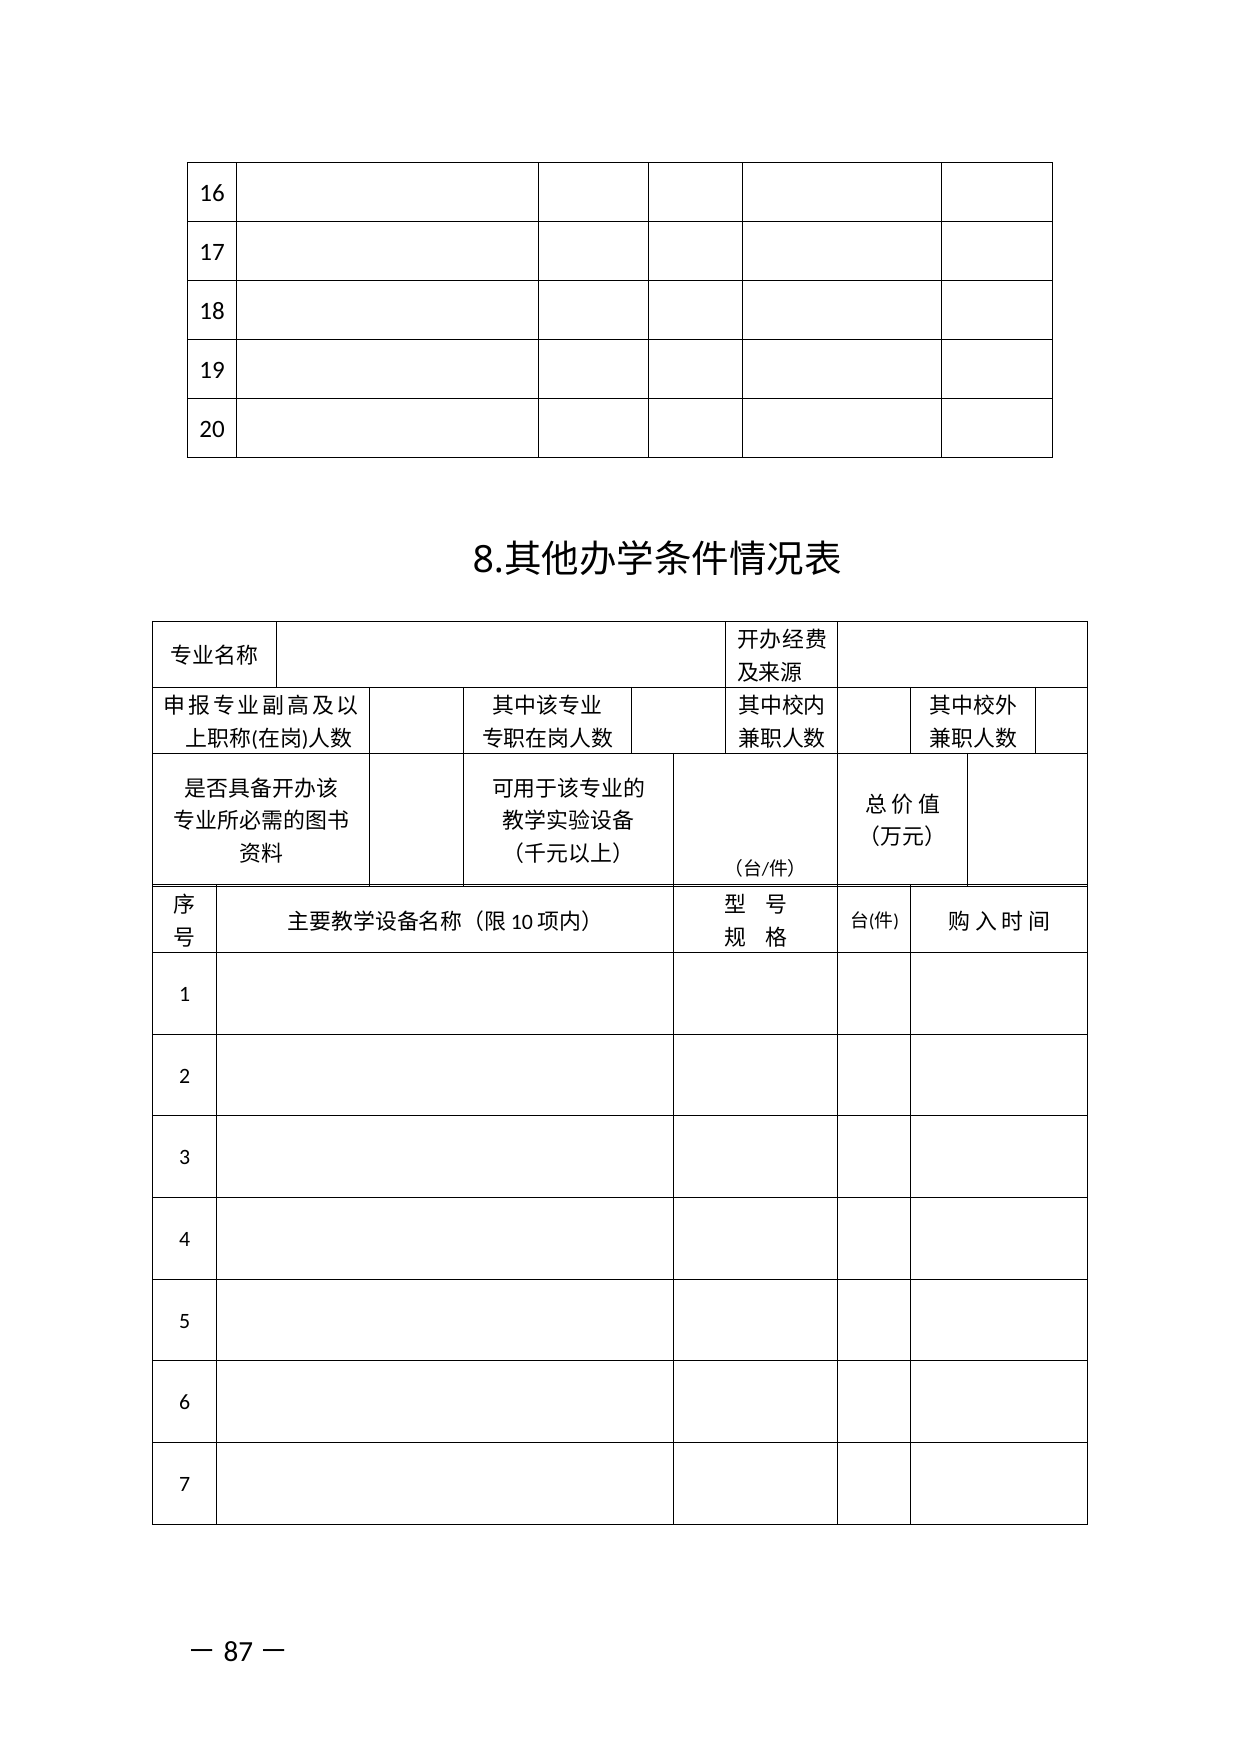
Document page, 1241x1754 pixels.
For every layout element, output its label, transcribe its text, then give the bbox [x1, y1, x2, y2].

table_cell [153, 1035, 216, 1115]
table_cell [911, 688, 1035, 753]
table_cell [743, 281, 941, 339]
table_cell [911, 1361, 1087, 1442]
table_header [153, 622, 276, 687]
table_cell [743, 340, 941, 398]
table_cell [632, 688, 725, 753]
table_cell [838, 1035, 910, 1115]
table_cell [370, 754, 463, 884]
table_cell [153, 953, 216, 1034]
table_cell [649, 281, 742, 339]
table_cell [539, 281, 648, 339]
text 8.其他办学条件情况表 [187, 523, 1053, 588]
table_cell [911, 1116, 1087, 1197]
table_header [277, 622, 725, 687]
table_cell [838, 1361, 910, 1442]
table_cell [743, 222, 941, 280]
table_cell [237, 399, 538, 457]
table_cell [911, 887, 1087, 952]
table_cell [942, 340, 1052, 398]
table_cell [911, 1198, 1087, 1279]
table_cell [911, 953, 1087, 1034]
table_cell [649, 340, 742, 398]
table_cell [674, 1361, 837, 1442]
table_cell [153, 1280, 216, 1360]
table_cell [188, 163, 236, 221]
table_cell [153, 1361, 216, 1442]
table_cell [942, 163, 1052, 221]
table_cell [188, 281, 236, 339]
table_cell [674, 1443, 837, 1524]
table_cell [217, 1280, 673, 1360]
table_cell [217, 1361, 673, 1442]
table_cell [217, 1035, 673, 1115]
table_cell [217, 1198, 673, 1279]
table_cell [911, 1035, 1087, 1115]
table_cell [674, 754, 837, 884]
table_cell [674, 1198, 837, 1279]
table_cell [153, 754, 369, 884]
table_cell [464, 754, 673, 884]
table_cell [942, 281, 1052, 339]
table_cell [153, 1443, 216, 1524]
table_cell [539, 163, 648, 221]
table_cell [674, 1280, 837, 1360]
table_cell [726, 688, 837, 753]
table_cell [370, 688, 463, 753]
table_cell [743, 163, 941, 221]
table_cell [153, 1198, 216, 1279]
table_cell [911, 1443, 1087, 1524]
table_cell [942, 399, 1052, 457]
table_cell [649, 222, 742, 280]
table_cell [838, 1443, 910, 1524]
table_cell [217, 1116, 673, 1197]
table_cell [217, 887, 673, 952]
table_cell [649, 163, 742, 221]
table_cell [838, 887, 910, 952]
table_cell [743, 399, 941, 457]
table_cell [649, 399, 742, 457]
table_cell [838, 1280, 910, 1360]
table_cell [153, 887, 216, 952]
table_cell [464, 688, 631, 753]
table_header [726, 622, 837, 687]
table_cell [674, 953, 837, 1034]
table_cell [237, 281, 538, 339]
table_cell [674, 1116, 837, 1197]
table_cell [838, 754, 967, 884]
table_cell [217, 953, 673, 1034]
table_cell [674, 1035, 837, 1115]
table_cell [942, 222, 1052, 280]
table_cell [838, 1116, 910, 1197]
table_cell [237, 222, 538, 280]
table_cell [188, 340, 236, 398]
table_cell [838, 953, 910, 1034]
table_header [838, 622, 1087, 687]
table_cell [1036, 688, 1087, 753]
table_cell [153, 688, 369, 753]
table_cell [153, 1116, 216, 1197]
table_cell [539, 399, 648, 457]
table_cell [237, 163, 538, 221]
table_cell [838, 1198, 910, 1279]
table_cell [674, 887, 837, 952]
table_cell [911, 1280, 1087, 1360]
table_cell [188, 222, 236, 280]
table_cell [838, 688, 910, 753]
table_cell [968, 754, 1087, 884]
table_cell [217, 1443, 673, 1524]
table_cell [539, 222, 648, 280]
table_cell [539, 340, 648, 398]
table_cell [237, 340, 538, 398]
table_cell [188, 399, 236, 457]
